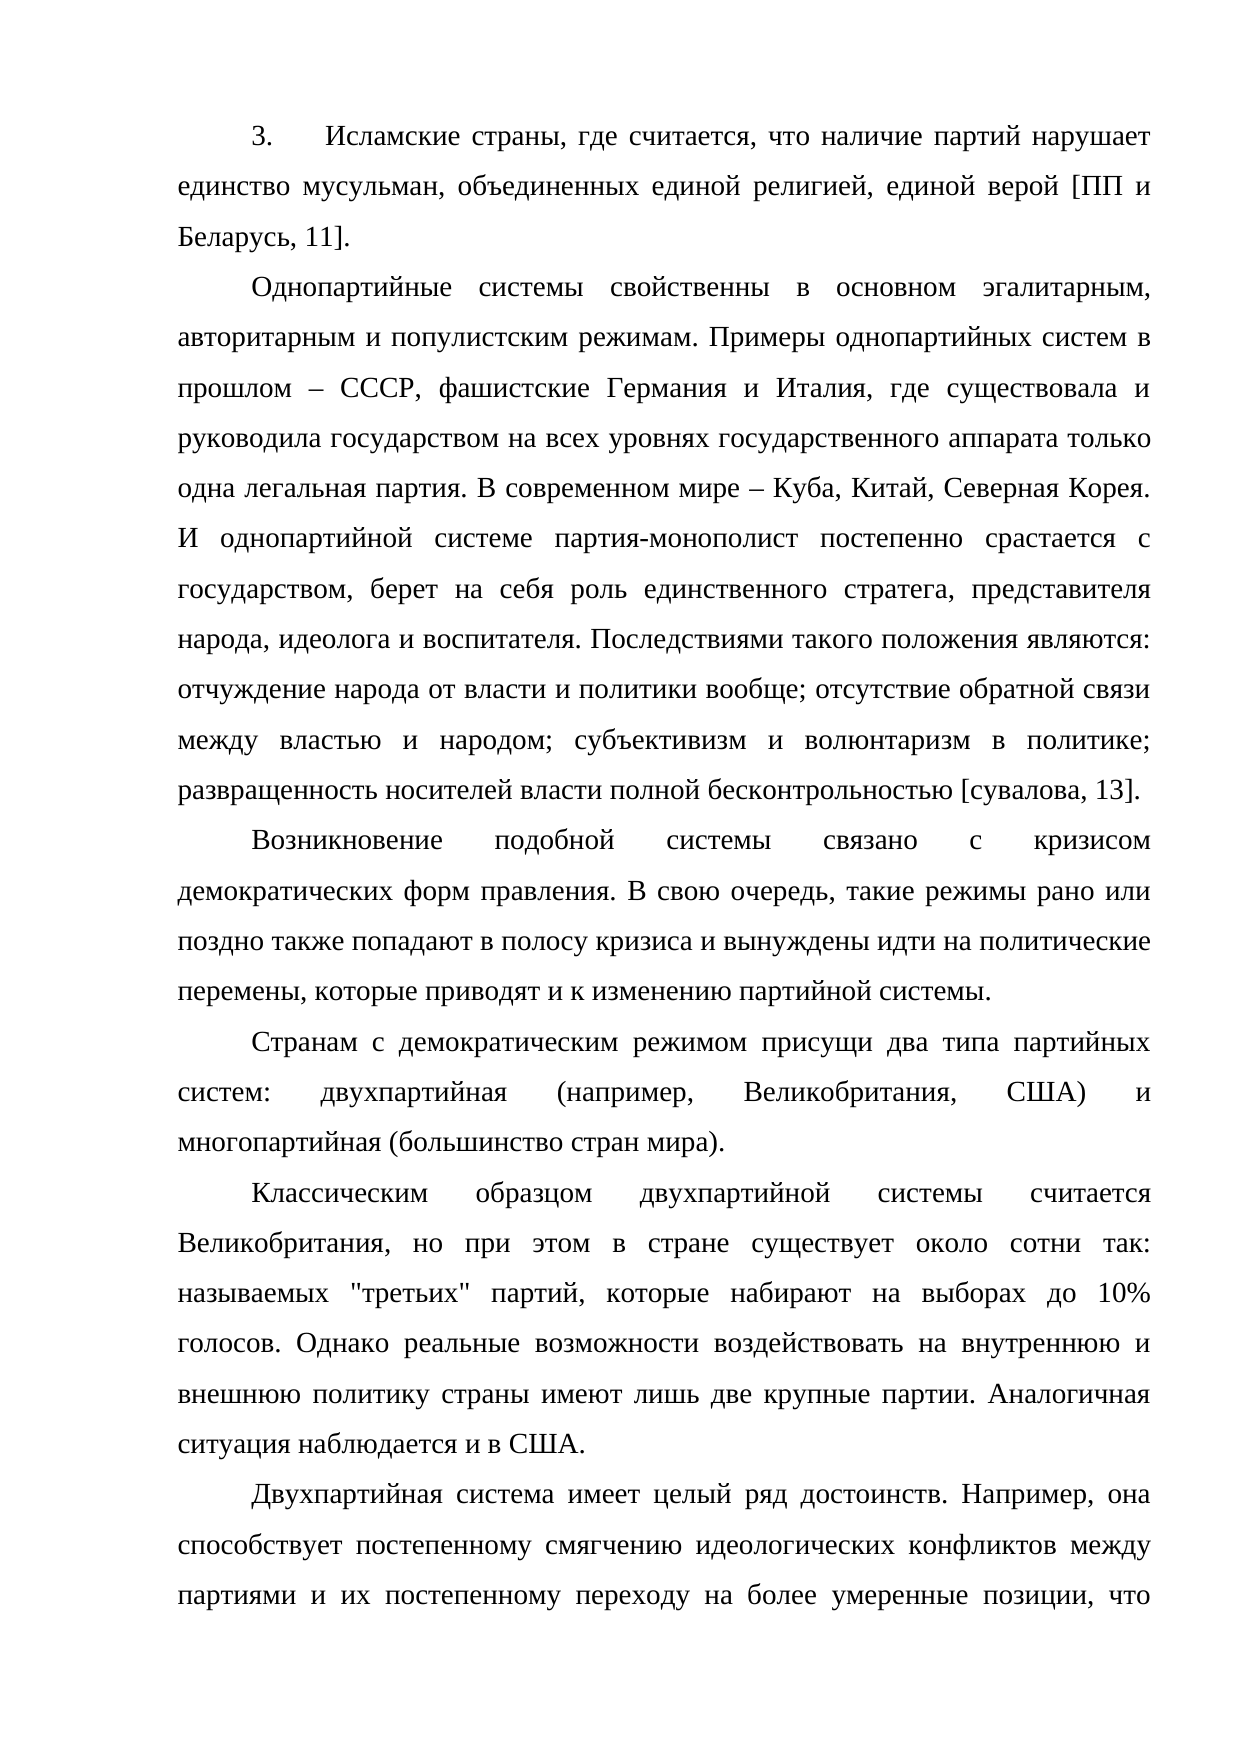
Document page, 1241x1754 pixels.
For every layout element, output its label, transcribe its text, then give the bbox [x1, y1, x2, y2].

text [177, 1477, 1152, 1611]
text Однопартийные системы свойственны в основном эгалитарным, авторитарным и популистским режимам. Примеры однопартийных систем в прошлом – СССР, фашистские Германия и Италия, где существовала и руководила государством на всех уровнях государственного аппарата только одна легальная партия. В современном мире – Куба, Китай, Северная Корея. И однопартийной системе партия-монополист постепенно срастается с государством, берет на себя роль единственного стратега, представителя народа, идеолога и воспитателя. Последствиями такого положения являются: отчуждение народа от власти и политики вообще; отсутствие обратной связи между властью и народом; субъективизм и волюнтаризм в политике; развращенность носителей власти полной бесконтрольностью [сувалова, 13]. [177, 269, 1152, 806]
list Исламские страны, где считается, что наличие партий нарушает единство мусульман, объединенных единой религией, единой верой [ПП и Беларусь, 11]. [177, 118, 1152, 252]
text Возникновение подобной системы связано с кризисом демократических форм правления. В свою очередь, такие режимы рано или поздно также попадают в полосу кризиса и вынуждены идти на политические перемены, которые приводят и к изменению партийной системы. [177, 822, 1152, 1007]
text Классическим образцом двухпартийной системы считается Великобритания, но при этом в стране существует около сотни так: называемых "третьих" партий, которые набирают на выборах до 10% голосов. Однако реальные возможности воздействовать на внутреннюю и внешнюю политику страны имеют лишь две крупные партии. Аналогичная ситуация наблюдается и в США. [177, 1175, 1152, 1460]
text Странам с демократическим режимом присущи два типа партийных систем: двухпартийная (например, Великобритания, США) и многопартийная (большинство стран мира). [177, 1024, 1152, 1158]
